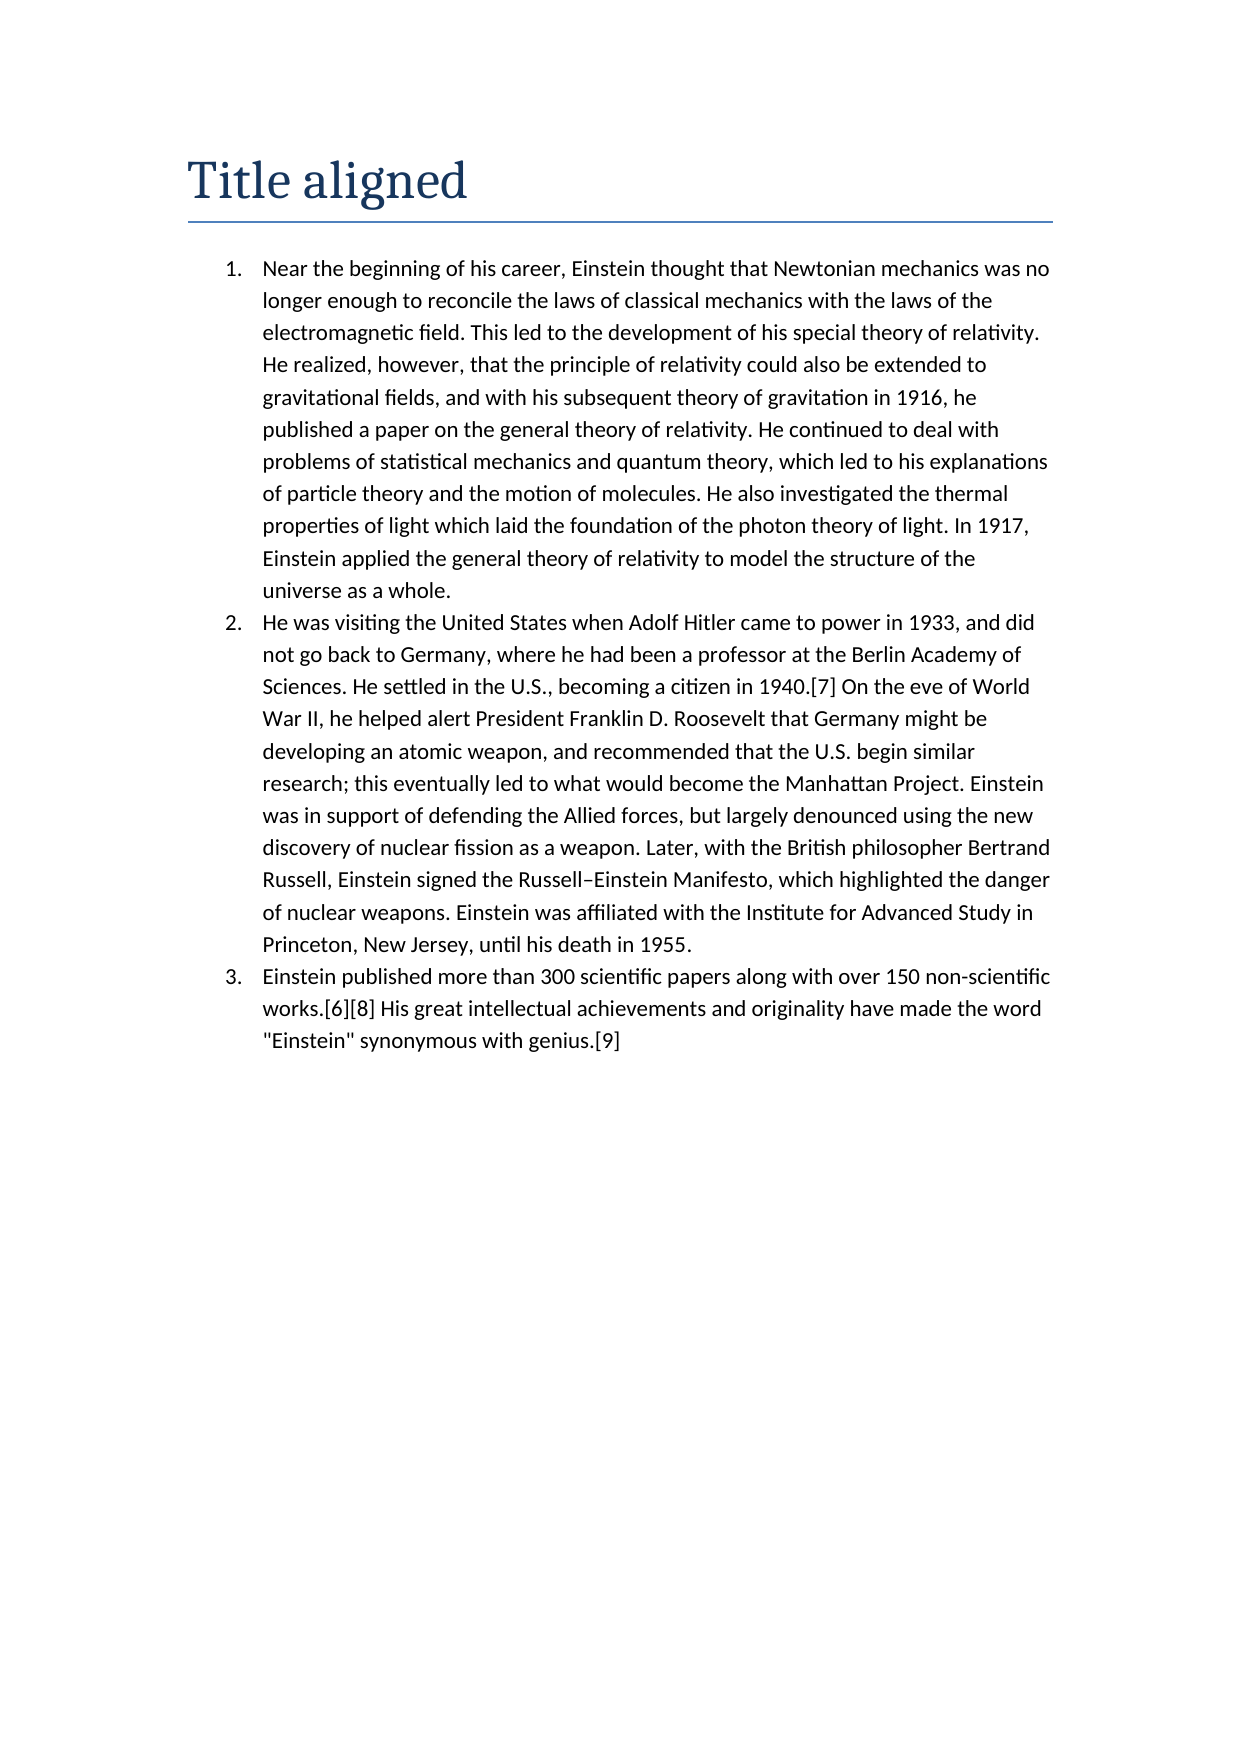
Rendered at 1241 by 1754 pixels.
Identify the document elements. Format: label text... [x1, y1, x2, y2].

list Near the beginning of his career, Einstein thought that Newtonian mechanics was no longer enough to reconcile the laws of classical mechanics with the laws of the electromagnetic field. This led to the development of his special theory of relativity. He realized, however, that the principle of relativity could also be extended to gravitational fields, and with his subsequent theory of gravitation in 1916, he published a paper on the general theory of relativity. He continued to deal with problems of statistical mechanics and quantum theory, which led to his explanations of particle theory and the motion of molecules. He also investigated the thermal properties of light which laid the foundation of the photon theory of light. In 1917, Einstein applied the general theory of relativity to model the structure of the universe as a whole. [225, 254, 1053, 604]
list Einstein published more than 300 scientific papers along with over 150 non-scientific works.[6][8] His great intellectual achievements and originality have made the word "Einstein" synonymous with genius.[9] [225, 962, 1053, 1054]
list He was visiting the United States when Adolf Hitler came to power in 1933, and did not go back to Germany, where he had been a professor at the Berlin Academy of Sciences. He settled in the U.S., becoming a citizen in 1940.[7] On the eve of World War II, he helped alert President Franklin D. Roosevelt that Germany might be developing an atomic weapon, and recommended that the U.S. begin similar research; this eventually led to what would become the Manhattan Project. Einstein was in support of defending the Allied forces, but largely denounced using the new discovery of nuclear fission as a weapon. Later, with the British philosopher Bertrand Russell, Einstein signed the Russell–Einstein Manifesto, which highlighted the danger of nuclear weapons. Einstein was affiliated with the Institute for Advanced Study in Princeton, New Jersey, until his death in 1955. [225, 608, 1053, 958]
title Title aligned [187, 150, 1053, 223]
